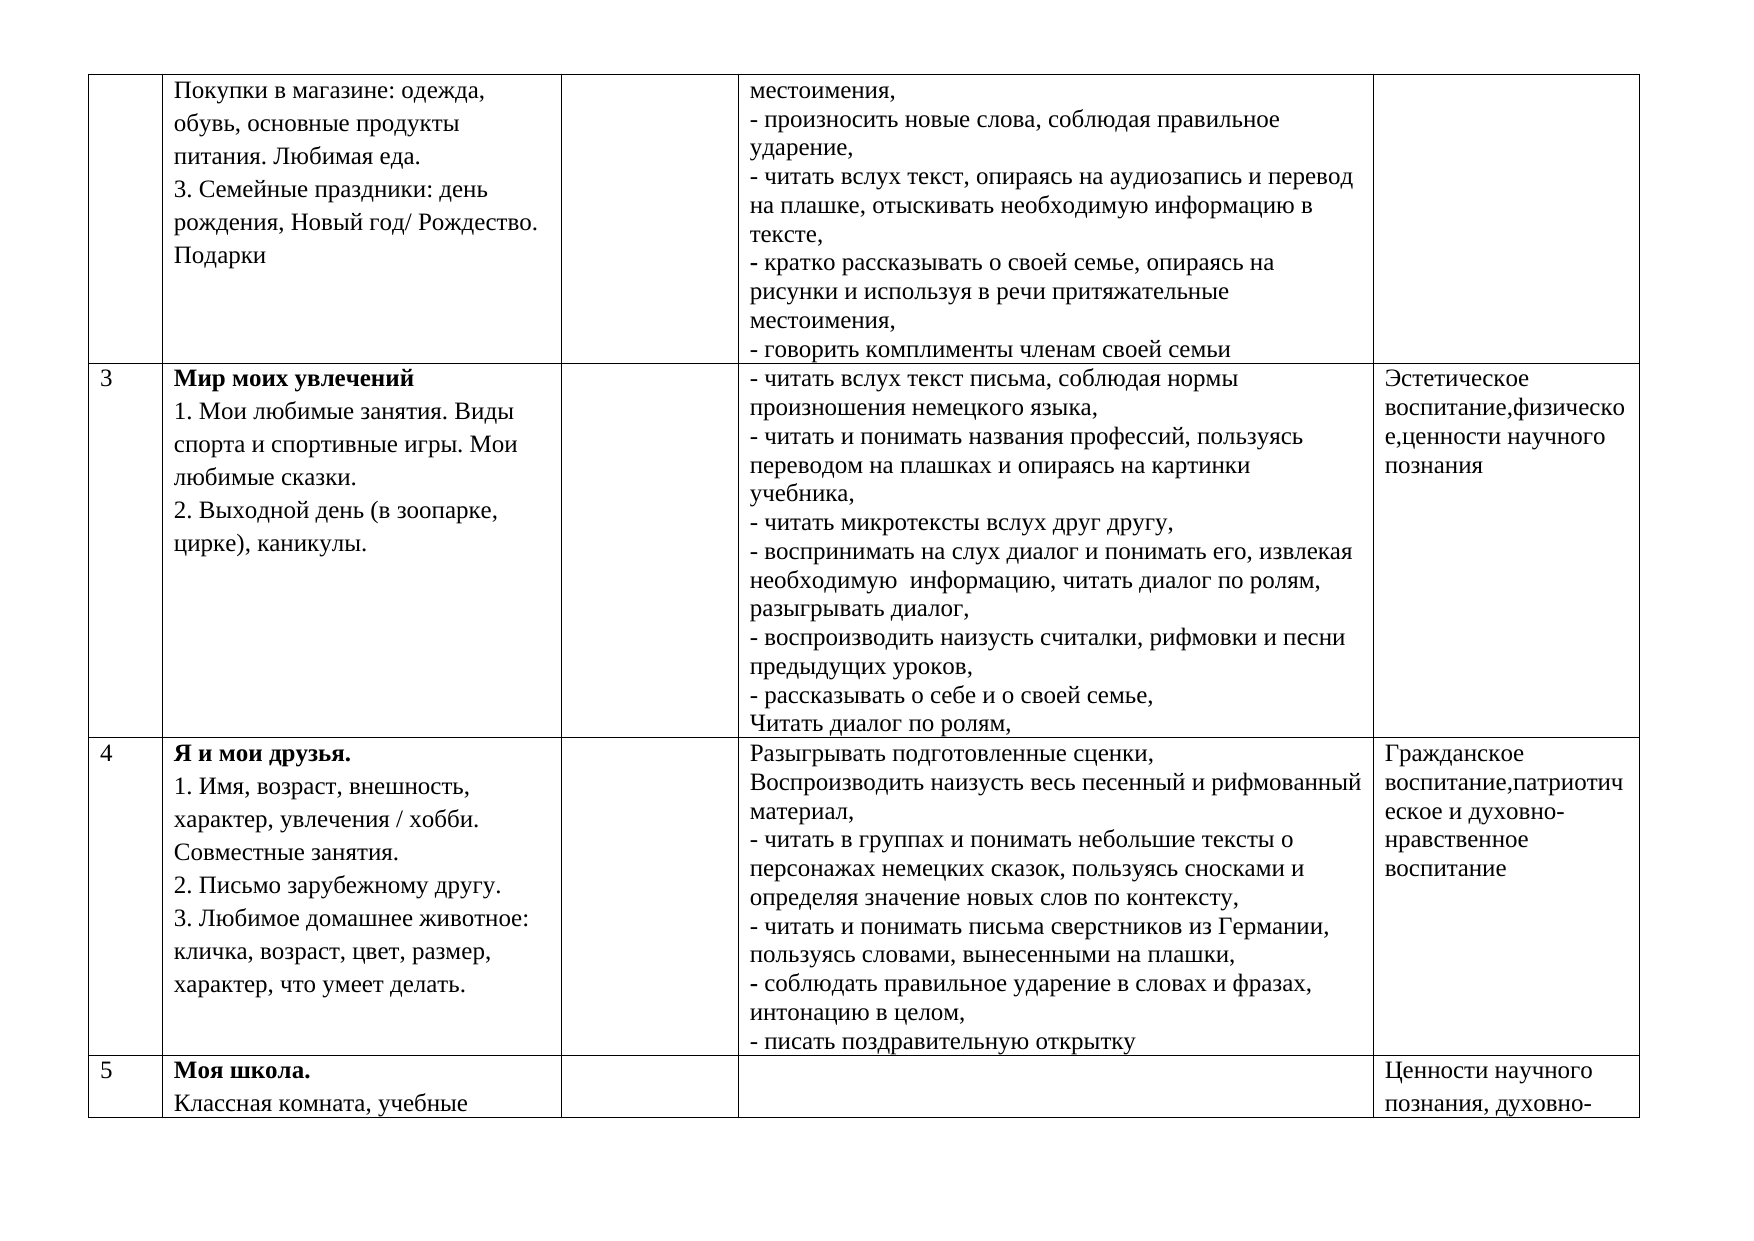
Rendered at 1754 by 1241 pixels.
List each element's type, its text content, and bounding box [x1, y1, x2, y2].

table_cell [562, 364, 738, 737]
table_cell 2 [89, 75, 162, 362]
table_cell [562, 1056, 738, 1117]
table_cell 4 [562, 75, 738, 362]
table_cell Гражданское воспитание,патриотическое и духовно-нравственное воспитание [1374, 738, 1639, 1054]
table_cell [1374, 75, 1639, 362]
table_cell Эстетическое воспитание,физическое,ценности научного познания [1374, 364, 1639, 737]
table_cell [163, 75, 561, 362]
table_cell Мир моих увлечений 1. Мои любимые занятия. Виды спорта и спортивные игры. Мои любимые сказки. 2. Выходной день (в зоопарке, цирке), каникулы. [163, 364, 561, 737]
table_cell Разыгрывать подготовленные сценки, Воспроизводить наизусть весь песенный и рифмованный материал, - читать в группах и понимать небольшие тексты о персонажах немецких сказок, пользуясь сносками и определяя значение новых слов по контексту, - читать и понимать письма сверстников из Германии, пользуясь словами, вынесенными на плашки, - соблюдать правильное ударение в словах и фразах, интонацию в целом, - писать поздравительную открытку [739, 738, 1373, 1054]
table_cell [562, 738, 738, 1054]
table_cell Я и мои друзья. 1. Имя, возраст, внешность, характер, увлечения / хобби. Совместные занятия. 2. Письмо зарубежному другу. 3. Любимое домашнее животное: кличка, возраст, цвет, размер, характер, что умеет делать. [163, 738, 561, 1054]
table_cell 4 [89, 738, 162, 1054]
table_cell - читать вслух текст письма, соблюдая нормы произношения немецкого языка, - читать и понимать названия профессий, пользуясь переводом на плашках и опираясь на картинки учебника, - читать микротексты вслух друг другу, - воспринимать на слух диалог и понимать его, извлекая необходимую информацию, читать диалог по ролям, разыгрывать диалог, - воспроизводить наизусть считалки, рифмовки и песни предыдущих уроков, - рассказывать о себе и о своей семье, Читать диалог по ролям, [739, 364, 1373, 737]
table_cell 3 [89, 364, 162, 737]
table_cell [1374, 1056, 1639, 1117]
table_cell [739, 75, 1373, 362]
table_cell 5 [89, 1056, 162, 1117]
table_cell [163, 1056, 561, 1117]
table_cell [739, 1056, 1373, 1117]
